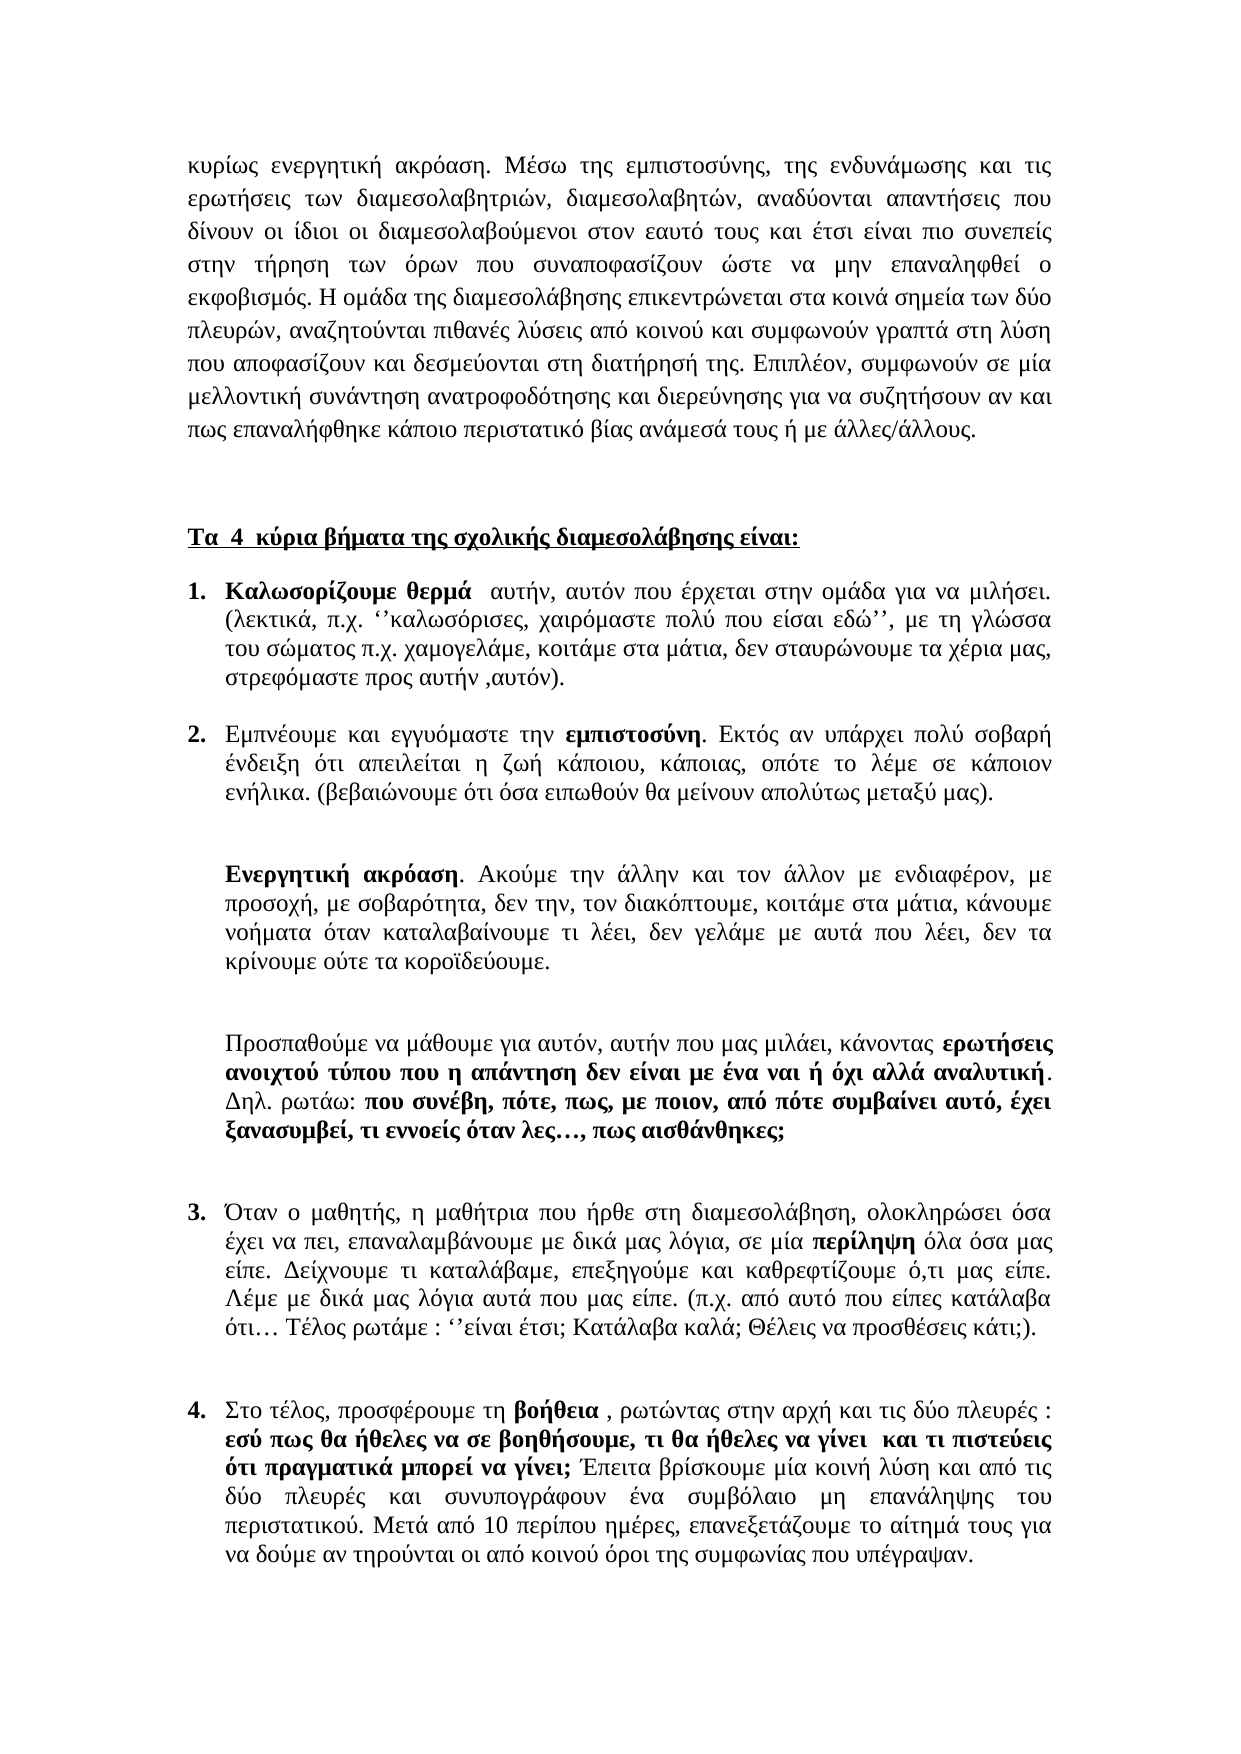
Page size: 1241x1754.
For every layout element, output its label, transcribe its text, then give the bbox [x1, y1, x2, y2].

list Όταν ο μαθητής, η μαθήτρια που ήρθε στη διαμεσολάβηση, ολοκληρώσει όσα έχει να πει, επαναλαμβάνουμε με δικά μας λόγια, σε μία περίληψη όλα όσα μας είπε. Δείχνουμε τι καταλάβαμε, επεξηγούμε και καθρεφτίζουμε ό,τι μας είπε. Λέμε με δικά μας λόγια αυτά που μας είπε. (π.χ. από αυτό που είπες κατάλαβα ότι… Τέλος ρωτάμε : ‘’είναι έτσι; Κατάλαβα καλά; Θέλεις να προσθέσεις κάτι;). [187, 1197, 1053, 1341]
list Στο τέλος, προσφέρουμε τη βοήθεια , ρωτώντας στην αρχή και τις δύο πλευρές : εσύ πως θα ήθελες να σε βοηθήσουμε, τι θα ήθελες να γίνει και τι πιστεύεις ότι πραγματικά μπορεί να γίνει; Έπειτα βρίσκουμε μία κοινή λύση και από τις δύο πλευρές και συνυπογράφουν ένα συμβόλαιο μη επανάληψης του περιστατικού. Μετά από 10 περίπου ημέρες, επανεξετάζουμε το αίτημά τους για να δούμε αν τηρούνται οι από κοινού όροι της συμφωνίας που υπέγραψαν. [187, 1395, 1053, 1567]
list Εμπνέουμε και εγγυόμαστε την εμπιστοσύνη. Εκτός αν υπάρχει πολύ σοβαρή ένδειξη ότι απειλείται η ζωή κάποιου, κάποιας, οπότε το λέμε σε κάποιον ενήλικα. (βεβαιώνουμε ότι όσα ειπωθούν θα μείνουν απολύτως μεταξύ μας). [187, 719, 1053, 806]
text Ενεργητική ακρόαση. Ακούμε την άλλην και τον άλλον με ενδιαφέρον, με προσοχή, με σοβαρότητα, δεν την, τον διακόπτουμε, κοιτάμε στα μάτια, κάνουμε νοήματα όταν καταλαβαίνουμε τι λέει, δεν γελάμε με αυτά που λέει, δεν τα κρίνουμε ούτε τα κοροϊδεύουμε. [225, 859, 1053, 974]
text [187, 150, 1053, 443]
text Προσπαθούμε να μάθουμε για αυτόν, αυτήν που μας μιλάει, κάνοντας ερωτήσεις ανοιχτού τύπου που η απάντηση δεν είναι με ένα ναι ή όχι αλλά αναλυτική. Δηλ. ρωτάω: που συνέβη, πότε, πως, με ποιον, από πότε συμβαίνει αυτό, έχει ξανασυμβεί, τι εννοείς όταν λες…, πως αισθάνθηκες; [225, 1028, 1053, 1143]
text Τα 4 κύρια βήματα της σχολικής διαμεσολάβησης είναι: [187, 522, 1053, 551]
list Καλωσορίζουμε θερμά αυτήν, αυτόν που έρχεται στην ομάδα για να μιλήσει. (λεκτικά, π.χ. ‘’καλωσόρισες, χαιρόμαστε πολύ που είσαι εδώ’’, με τη γλώσσα του σώματος π.χ. χαμογελάμε, κοιτάμε στα μάτια, δεν σταυρώνουμε τα χέρια μας, στρεφόμαστε προς αυτήν ,αυτόν). [187, 576, 1053, 691]
